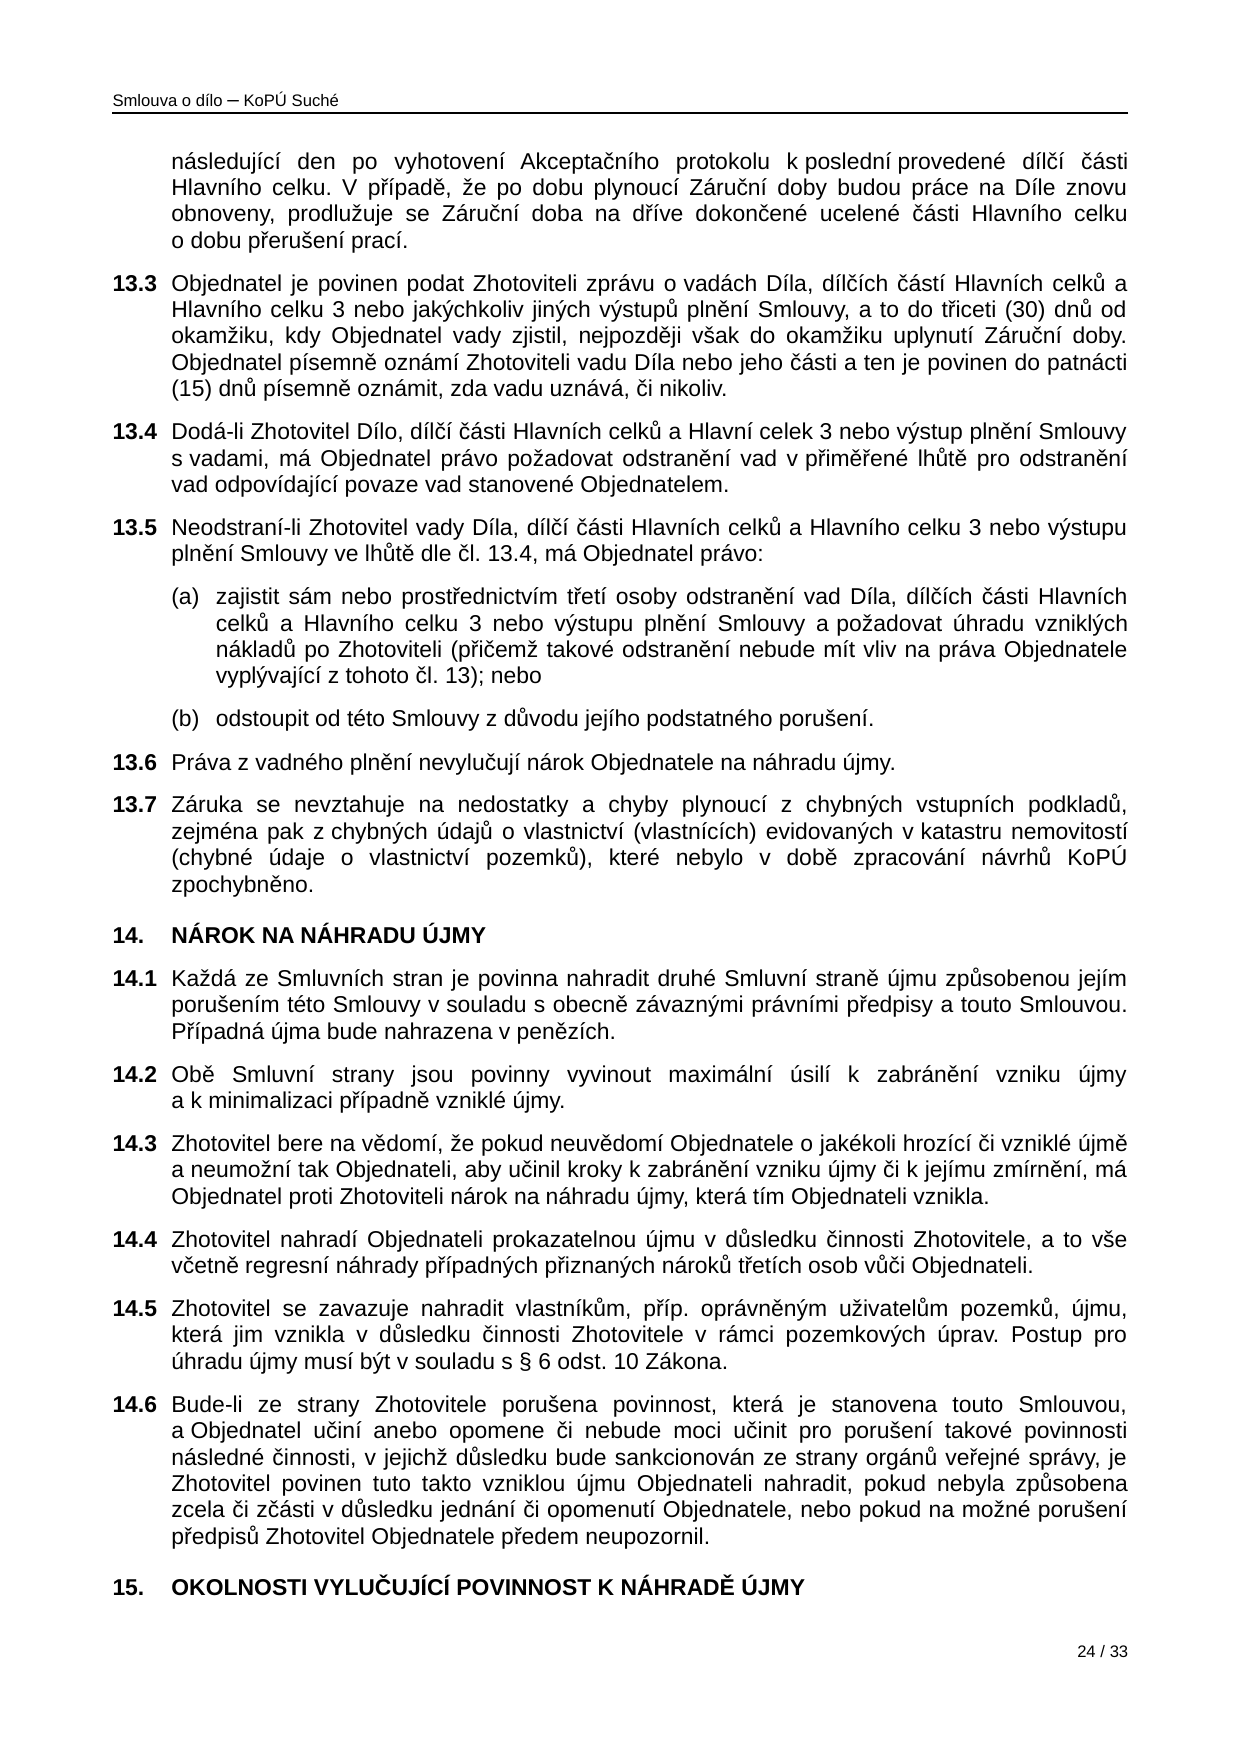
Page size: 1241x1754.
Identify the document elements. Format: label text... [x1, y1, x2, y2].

text Práva z vadného plnění nevylučují nárok Objednatele na náhradu újmy. [112, 748, 1128, 775]
text Záruka se nevztahuje na nedostatky a chyby plynoucí z chybných vstupních podkladů, zejména pak z chybných údajů o vlastnictví (vlastnících) evidovaných v katastru nemovitostí (chybné údaje o vlastnictví pozemků), které nebylo v době zpracování návrhů KoPÚ zpochybněno. [112, 791, 1128, 897]
text Zhotovitel se zavazuje nahradit vlastníkům, příp. oprávněným uživatelům pozemků, újmu, která jim vznikla v důsledku činnosti Zhotovitele v rámci pozemkových úprav. Postup pro úhradu újmy musí být v souladu s § 6 odst. 10 Zákona. [112, 1295, 1128, 1374]
text Každá ze Smluvních stran je povinna nahradit druhé Smluvní straně újmu způsobenou jejím porušením této Smlouvy v souladu s obecně závaznými právními předpisy a touto Smlouvou. Případná újma bude nahrazena v penězích. [112, 965, 1128, 1044]
text Bude-li ze strany Zhotovitele porušena povinnost, která je stanovena touto Smlouvou, a Objednatel učiní anebo opomene či nebude moci učinit pro porušení takové povinnosti následné činnosti, v jejichž důsledku bude sankcionován ze strany orgánů veřejné správy, je Zhotovitel povinen tuto takto vzniklou újmu Objednateli nahradit, pokud nebyla způsobena zcela či zčásti v důsledku jednání či opomenutí Objednatele, nebo pokud na možné porušení předpisů Zhotovitel Objednatele předem neupozornil. [112, 1391, 1128, 1549]
text Neodstraní-li Zhotovitel vady Díla, dílčí části Hlavních celků a Hlavního celku 3 nebo výstupu plnění Smlouvy ve lhůtě dle čl. 13.4, má Objednatel právo: [112, 514, 1128, 567]
text Zhotovitel nahradí Objednateli prokazatelnou újmu v důsledku činnosti Zhotovitele, a to vše včetně regresní náhrady případných přiznaných nároků třetích osob vůči Objednateli. [112, 1226, 1128, 1278]
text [112, 148, 1128, 253]
text Objednatel je povinen podat Zhotoviteli zprávu o vadách Díla, dílčích částí Hlavních celků a Hlavního celku 3 nebo jakýchkoliv jiných výstupů plnění Smlouvy, a to do třiceti (30) dnů od okamžiku, kdy Objednatel vady zjistil, nejpozději však do okamžiku uplynutí Záruční doby. Objednatel písemně oznámí Zhotoviteli vadu Díla nebo jeho části a ten je povinen do patnácti (15) dnů písemně oznámit, zda vadu uznává, či nikoliv. [112, 270, 1128, 402]
text Zhotovitel bere na vědomí, že pokud neuvědomí Objednatele o jakékoli hrozící či vzniklé újmě a neumožní tak Objednateli, aby učinil kroky k zabránění vzniku újmy či k jejímu zmírnění, má Objednatel proti Zhotoviteli nárok na náhradu újmy, která tím Objednateli vznikla. [112, 1130, 1128, 1209]
text Okolnosti vylučující povinnost k náhradě újmy [112, 1574, 1128, 1600]
text Dodá-li Zhotovitel Dílo, dílčí části Hlavních celků a Hlavní celek 3 nebo výstup plnění Smlouvy s vadami, má Objednatel právo požadovat odstranění vad v přiměřené lhůtě pro odstranění vad odpovídající povaze vad stanovené Objednatelem. [112, 418, 1128, 497]
text Nárok na náhradu újmy [112, 922, 1128, 948]
text odstoupit od této Smlouvy z důvodu jejího podstatného porušení. [171, 705, 1128, 732]
list zajistit sám nebo prostřednictvím třetí osoby odstranění vad Díla, dílčích části Hlavních celků a Hlavního celku 3 nebo výstupu plnění Smlouvy a požadovat úhradu vzniklých nákladů po Zhotoviteli (přičemž takové odstranění nebude mít vliv na práva Objednatele vyplývající z tohoto čl. 13); nebo [171, 583, 1128, 689]
text Obě Smluvní strany jsou povinny vyvinout maximální úsilí k zabránění vzniku újmy a k minimalizaci případně vzniklé újmy. [112, 1061, 1128, 1113]
